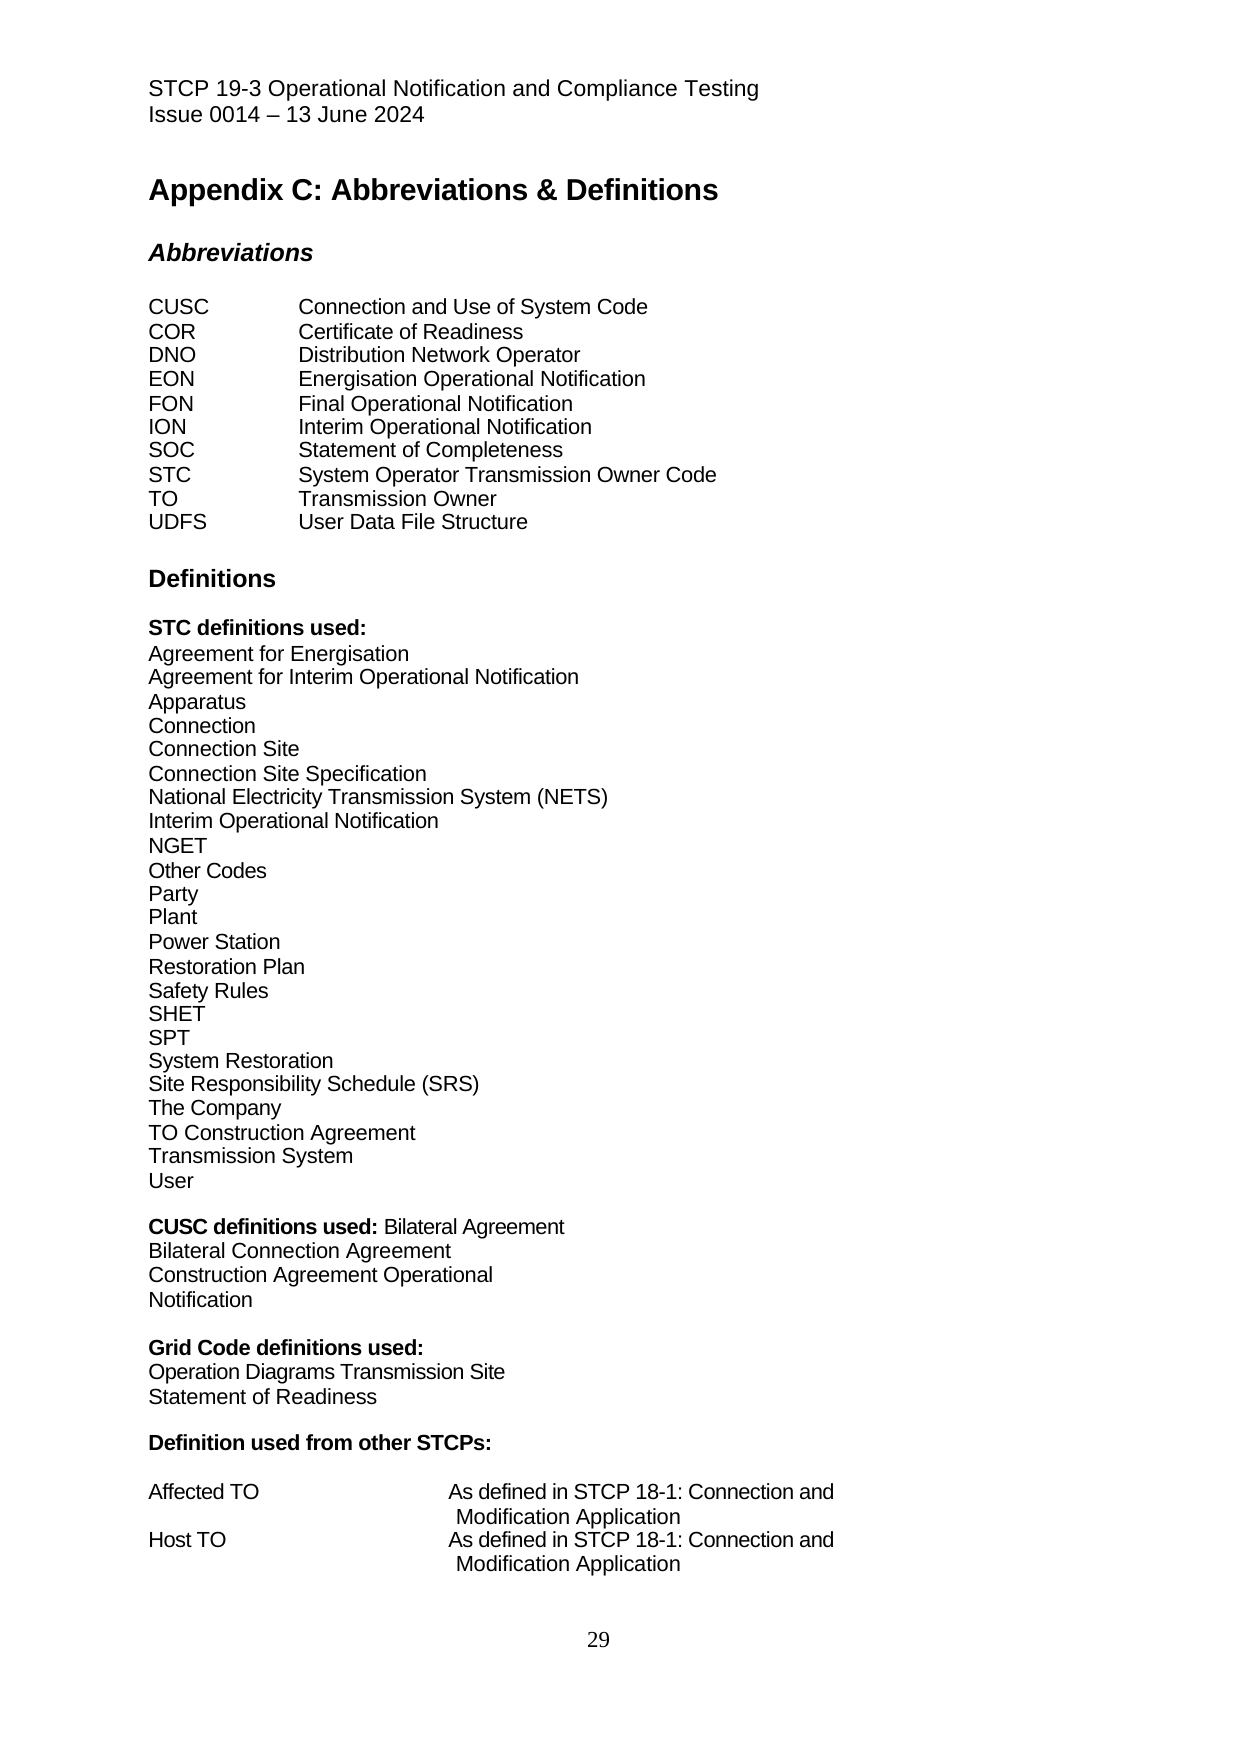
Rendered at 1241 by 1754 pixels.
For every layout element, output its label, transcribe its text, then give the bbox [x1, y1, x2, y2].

text CUSC Connection and Use of System Code [148, 295, 1049, 319]
text UDFS User Data File Structure [148, 511, 1049, 534]
text Construction Agreement Operational Notification [148, 1263, 584, 1312]
text STC System Operator Transmission Owner Code [148, 463, 1049, 487]
text FON Final Operational Notification [148, 392, 1049, 416]
text Site Responsibility Schedule (SRS) [148, 1073, 1049, 1097]
text Other Codes [148, 859, 1049, 883]
text Transmission System [148, 1145, 1049, 1169]
text Affected TO As defined in STCP 18-1: Connection and [148, 1480, 1049, 1504]
text CUSC definitions used: Bilateral Agreement [148, 1215, 584, 1240]
text Agreement for Energisation [148, 642, 1049, 666]
text Connection Site Specification [148, 762, 1049, 786]
text National Electricity Transmission System (NETS) [148, 786, 1049, 809]
text Definition used from other STCPs: [148, 1430, 1049, 1455]
text TO Transmission Owner [148, 487, 1049, 511]
text Appendix C: Abbreviations & Definitions [148, 173, 1049, 207]
text Modification Application [456, 1505, 1049, 1529]
text DNO Distribution Network Operator [148, 344, 1049, 367]
text System Restoration [148, 1050, 1049, 1073]
text ION Interim Operational Notification [148, 416, 1049, 439]
text The Company [148, 1097, 1049, 1120]
text Connection Site [148, 738, 1049, 761]
text Apparatus [148, 690, 1049, 714]
text SHET [148, 1003, 1049, 1026]
text Party [148, 883, 1049, 906]
text Safety Rules [148, 979, 1049, 1003]
text Grid Code definitions used: [148, 1335, 1049, 1360]
text Interim Operational Notification [148, 809, 1049, 833]
text Host TO As defined in STCP 18-1: Connection and [148, 1529, 1049, 1553]
text User [148, 1170, 1049, 1194]
text EON Energisation Operational Notification [148, 367, 1049, 391]
text Abbreviations [148, 239, 1049, 267]
text SPT [148, 1026, 1049, 1050]
text STC definitions used: [148, 616, 1049, 640]
text Agreement for Interim Operational Notification [148, 666, 1049, 689]
text NGET [148, 834, 1049, 858]
text Restoration Plan [148, 955, 1049, 979]
text Modification Application [456, 1553, 1049, 1576]
text Statement of Readiness [148, 1385, 1049, 1409]
text Definitions [148, 564, 1049, 593]
text Plant [148, 906, 1049, 929]
text TO Construction Agreement [148, 1121, 1049, 1145]
text Bilateral Connection Agreement [148, 1240, 1049, 1263]
text Power Station [148, 930, 1049, 954]
text SOC Statement of Completeness [148, 439, 1049, 462]
text COR Certificate of Readiness [148, 320, 1049, 344]
text Operation Diagrams Transmission Site [148, 1361, 539, 1384]
text Connection [148, 714, 1049, 738]
